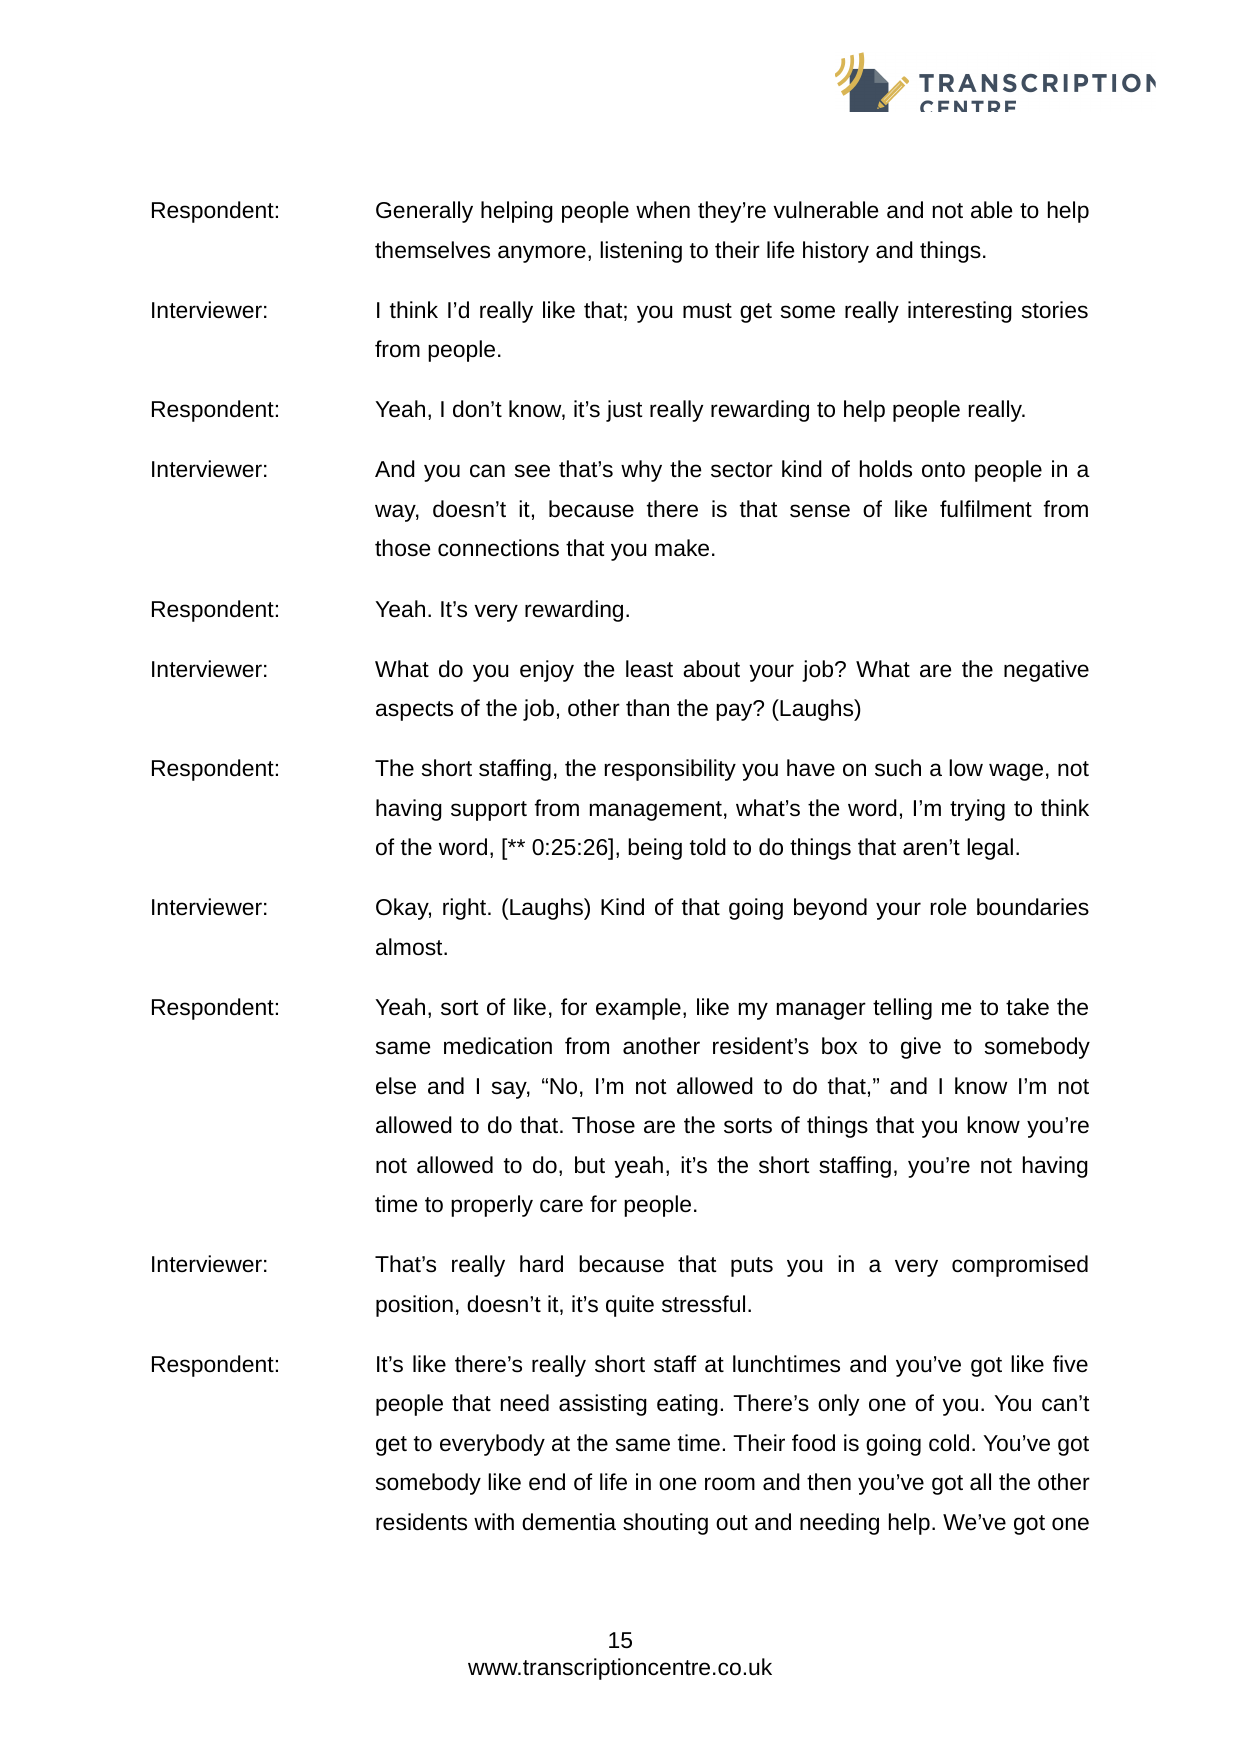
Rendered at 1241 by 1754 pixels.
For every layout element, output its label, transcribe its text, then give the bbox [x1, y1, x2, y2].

text Interviewer: What do you enjoy the least about your job? What are the negative aspects of the job, other than the pay? (Laughs) [150, 656, 1090, 721]
text Respondent: Yeah. It’s very rewarding. [150, 596, 1090, 622]
text Respondent: Generally helping people when they’re vulnerable and not able to help themselves anymore, listening to their life history and things. [150, 197, 1090, 263]
text Interviewer: Okay, right. (Laughs) Kind of that going beyond your role boundaries almost. [150, 894, 1090, 960]
text Respondent: The short staffing, the responsibility you have on such a low wage, not having support from management, what’s the word, I’m trying to think of the word, [** 0:25:26], being told to do things that aren’t legal. [150, 755, 1090, 861]
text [150, 1351, 1090, 1535]
text Interviewer: And you can see that’s why the sector kind of holds onto people in a way, doesn’t it, because there is that sense of like fulfilment from those connections that you make. [150, 456, 1090, 562]
text Interviewer: I think I’d really like that; you must get some really interesting stories from people. [150, 297, 1090, 363]
text Respondent: Yeah, sort of like, for example, like my manager telling me to take the same medication from another resident’s box to give to somebody else and I say, “No, I’m not allowed to do that,” and I know I’m not allowed to do that. Those are the sorts of things that you know you’re not allowed to do, but yeah, it’s the short staffing, you’re not having time to properly care for people. [150, 994, 1090, 1218]
text Interviewer: That’s really hard because that puts you in a very compromised position, doesn’t it, it’s quite stressful. [150, 1251, 1090, 1317]
text Respondent: Yeah, I don’t know, it’s just really rewarding to help people really. [150, 396, 1090, 423]
picture [834, 52, 1156, 112]
